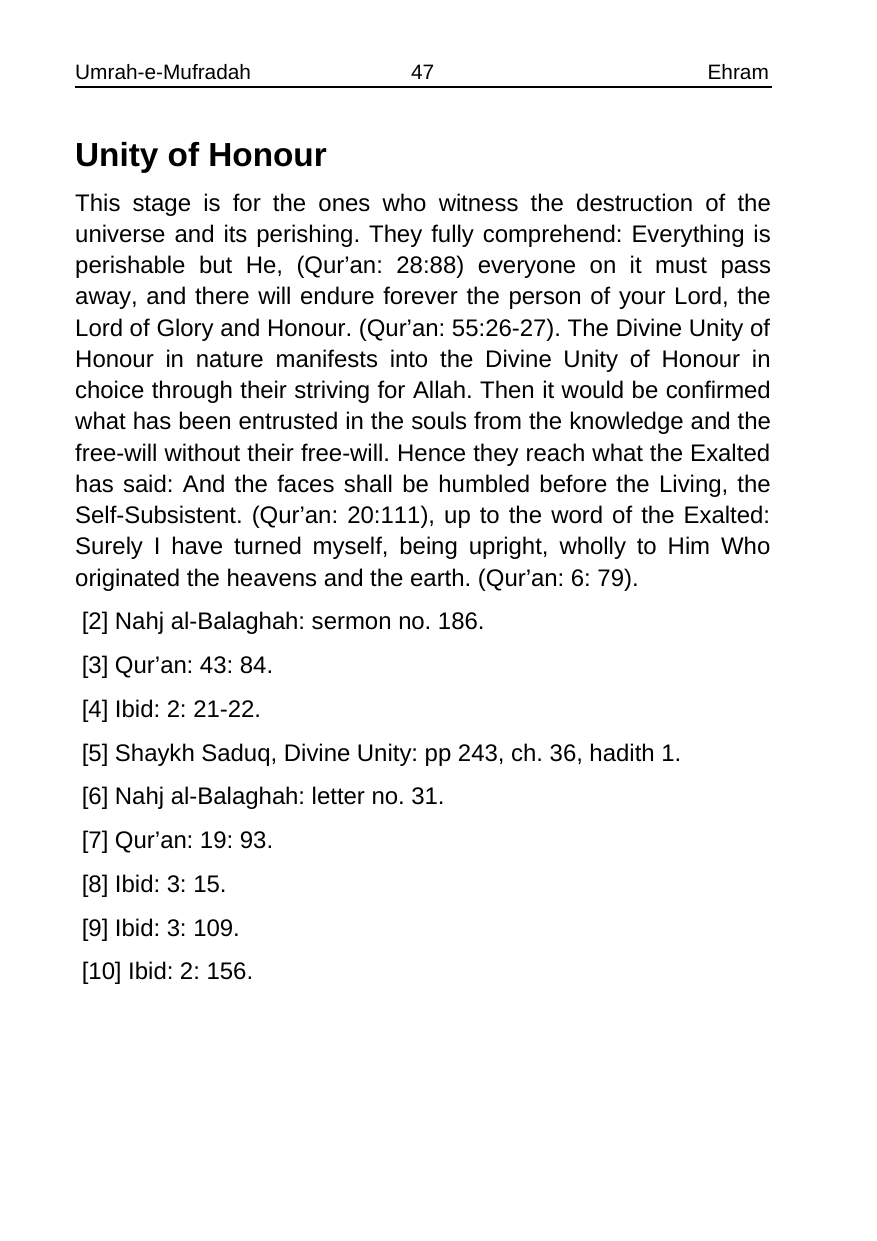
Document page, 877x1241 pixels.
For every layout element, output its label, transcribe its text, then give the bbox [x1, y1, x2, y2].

text [3] Qur’an: 43: 84. [75, 648, 772, 680]
text [6] Nahj al-Balaghah: letter no. 31. [75, 780, 772, 811]
text This stage is for the ones who witness the destruction of the universe and its perishing. They fully comprehend: Everything is perishable but He, (Qur’an: 28:88) everyone on it must pass away, and there will endure forever the person of your Lord, the Lord of Glory and Honour. (Qur’an: 55:26-27). The Divine Unity of Honour in nature manifests into the Divine Unity of Honour in choice through their striving for Allah. Then it would be confirmed what has been entrusted in the souls from the knowledge and the free-will without their free-will. Hence they reach what the Exalted has said: And the faces shall be humbled before the Living, the Self-Subsistent. (Qur’an: 20:111), up to the word of the Exalted: Surely I have turned myself, being upright, wholly to Him Who originated the heavens and the earth. (Qur’an: 6: 79). [75, 186, 772, 592]
text [2] Nahj al-Balaghah: sermon no. 186. [75, 605, 772, 636]
text [7] Qur’an: 19: 93. [75, 823, 772, 855]
text [8] Ibid: 3: 15. [75, 867, 772, 898]
text [9] Ibid: 3: 109. [75, 911, 772, 942]
text [4] Ibid: 2: 21-22. [75, 692, 772, 723]
subtitle Unity of Honour [75, 135, 772, 173]
text [10] Ibid: 2: 156. [75, 955, 772, 986]
text [5] Shaykh Saduq, Divine Unity: pp 243, ch. 36, hadith 1. [75, 736, 772, 767]
